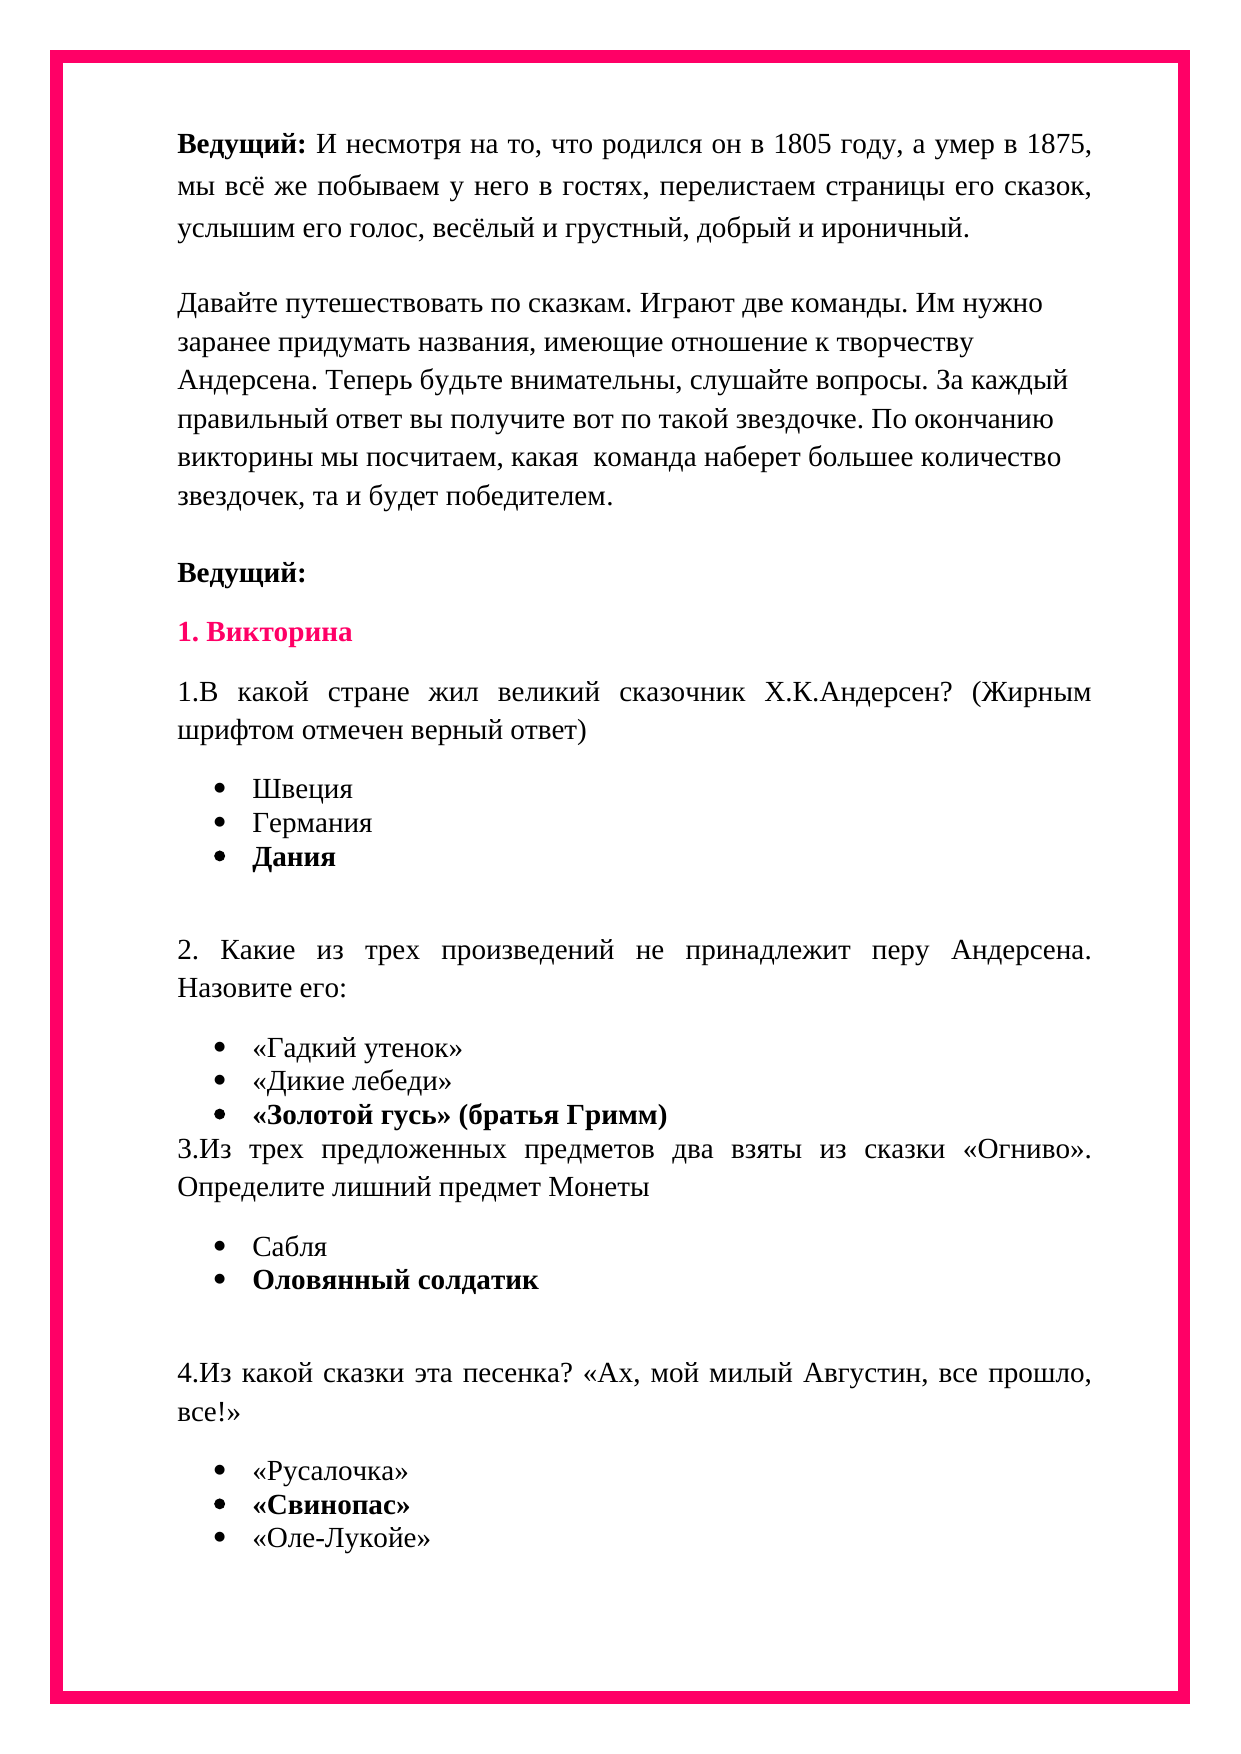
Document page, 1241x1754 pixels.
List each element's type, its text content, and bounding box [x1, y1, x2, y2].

text 4.Из какой сказки эта песенка? «Ах, мой милый Августин, все прошло, все!» [177, 1355, 1093, 1427]
list «Золотой гусь» (братья Гримм) [214, 1097, 1093, 1131]
list Германия [214, 805, 1093, 839]
list Швеция [214, 772, 1093, 805]
text 1.В какой стране жил великий сказочник Х.К.Андерсен? (Жирным шрифтом отмечен верный ответ) [177, 674, 1093, 746]
text 3.Из трех предложенных предметов два взяты из сказки «Огниво». Определите лишний предмет Монеты [177, 1131, 1093, 1203]
text 1. Викторина [177, 614, 1093, 648]
list «Оле-Лукойе» [214, 1521, 1093, 1554]
list «Русалочка» [214, 1453, 1093, 1487]
text Давайте путешествовать по сказкам. Играют две команды. Им нужно заранее придумать названия, имеющие отношение к творчеству Андерсена. Теперь будьте внимательны, слушайте вопросы. За каждый правильный ответ вы получите вот по такой звездочке. По окончанию викторины мы посчитаем, какая команда наберет большее количество звездочек, та и будет победителем. Ведущий: [177, 285, 1093, 588]
list «Дикие лебеди» [214, 1063, 1093, 1097]
list Оловянный солдатик [214, 1262, 1093, 1296]
list Дания [214, 839, 1093, 872]
text 2. Какие из трех произведений не принадлежит перу Андерсена. Назовите его: [177, 932, 1093, 1004]
list «Свинопас» [214, 1487, 1093, 1521]
text Ведущий: И несмотря на то, что родился он в 1805 году, а умер в 1875, мы всё же побываем у него в гостях, перелистаем страницы его сказок, услышим его голос, весёлый и грустный, добрый и ироничный. [177, 118, 1093, 243]
list «Гадкий утенок» [214, 1030, 1093, 1063]
list Сабля [214, 1229, 1093, 1262]
